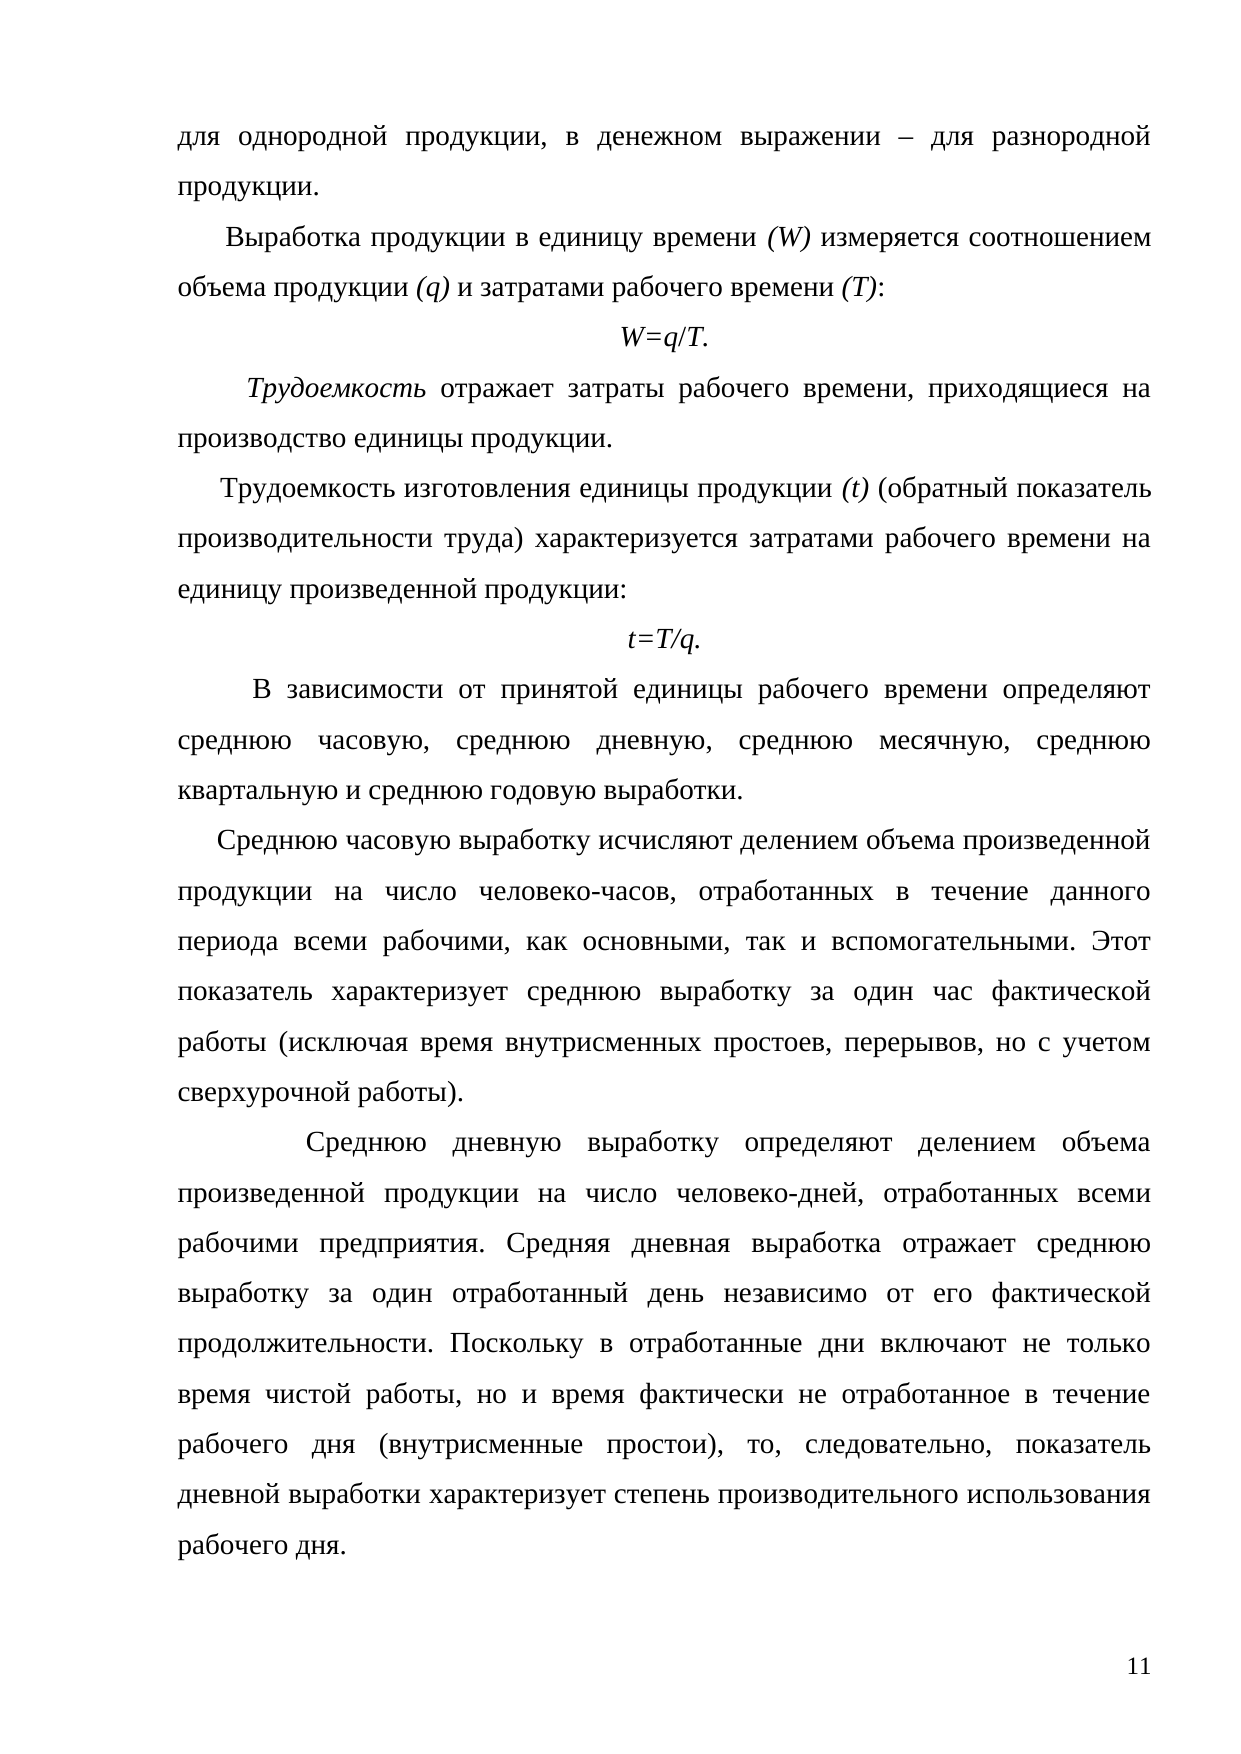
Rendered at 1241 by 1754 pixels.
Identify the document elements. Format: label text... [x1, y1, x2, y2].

text Трудоемкость отражает затраты рабочего времени, приходящиеся на производство единицы продукции. [177, 370, 1152, 453]
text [177, 118, 1152, 202]
text Трудоемкость изготовления единицы продукции (t) (обратный показатель производительности труда) характеризуется затратами рабочего времени на единицу произведенной продукции: [177, 470, 1152, 604]
text W=q/Т. [177, 319, 1152, 353]
text Среднюю дневную выработку определяют делением объема произведенной продукции на число человеко-дней, отработанных всеми рабочими предприятия. Средняя дневная выработка отражает среднюю выработку за один отработанный день независимо от его фактической продолжительности. Поскольку в отработанные дни включают не только время чистой работы, но и время фактически не отработанное в течение рабочего дня (внутрисменные простои), то, следовательно, показатель дневной выработки характеризует степень производительного использования рабочего дня. [177, 1124, 1152, 1560]
text В зависимости от принятой единицы рабочего времени определяют среднюю часовую, среднюю дневную, среднюю месячную, среднюю квартальную и среднюю годовую выработки. [177, 672, 1152, 806]
text t=T/q. [177, 621, 1152, 655]
text Среднюю часовую выработку исчисляют делением объема произведенной продукции на число человеко-часов, отработанных в течение данного периода всеми рабочими, как основными, так и вспомогательными. Этот показатель характеризует среднюю выработку за один час фактической работы (исключая время внутрисменных простоев, перерывов, но с учетом сверхурочной работы). [177, 822, 1152, 1108]
text Выработка продукции в единицу времени (W) измеряется соотношением объема продукции (q) и затратами рабочего времени (Т): [177, 219, 1152, 303]
